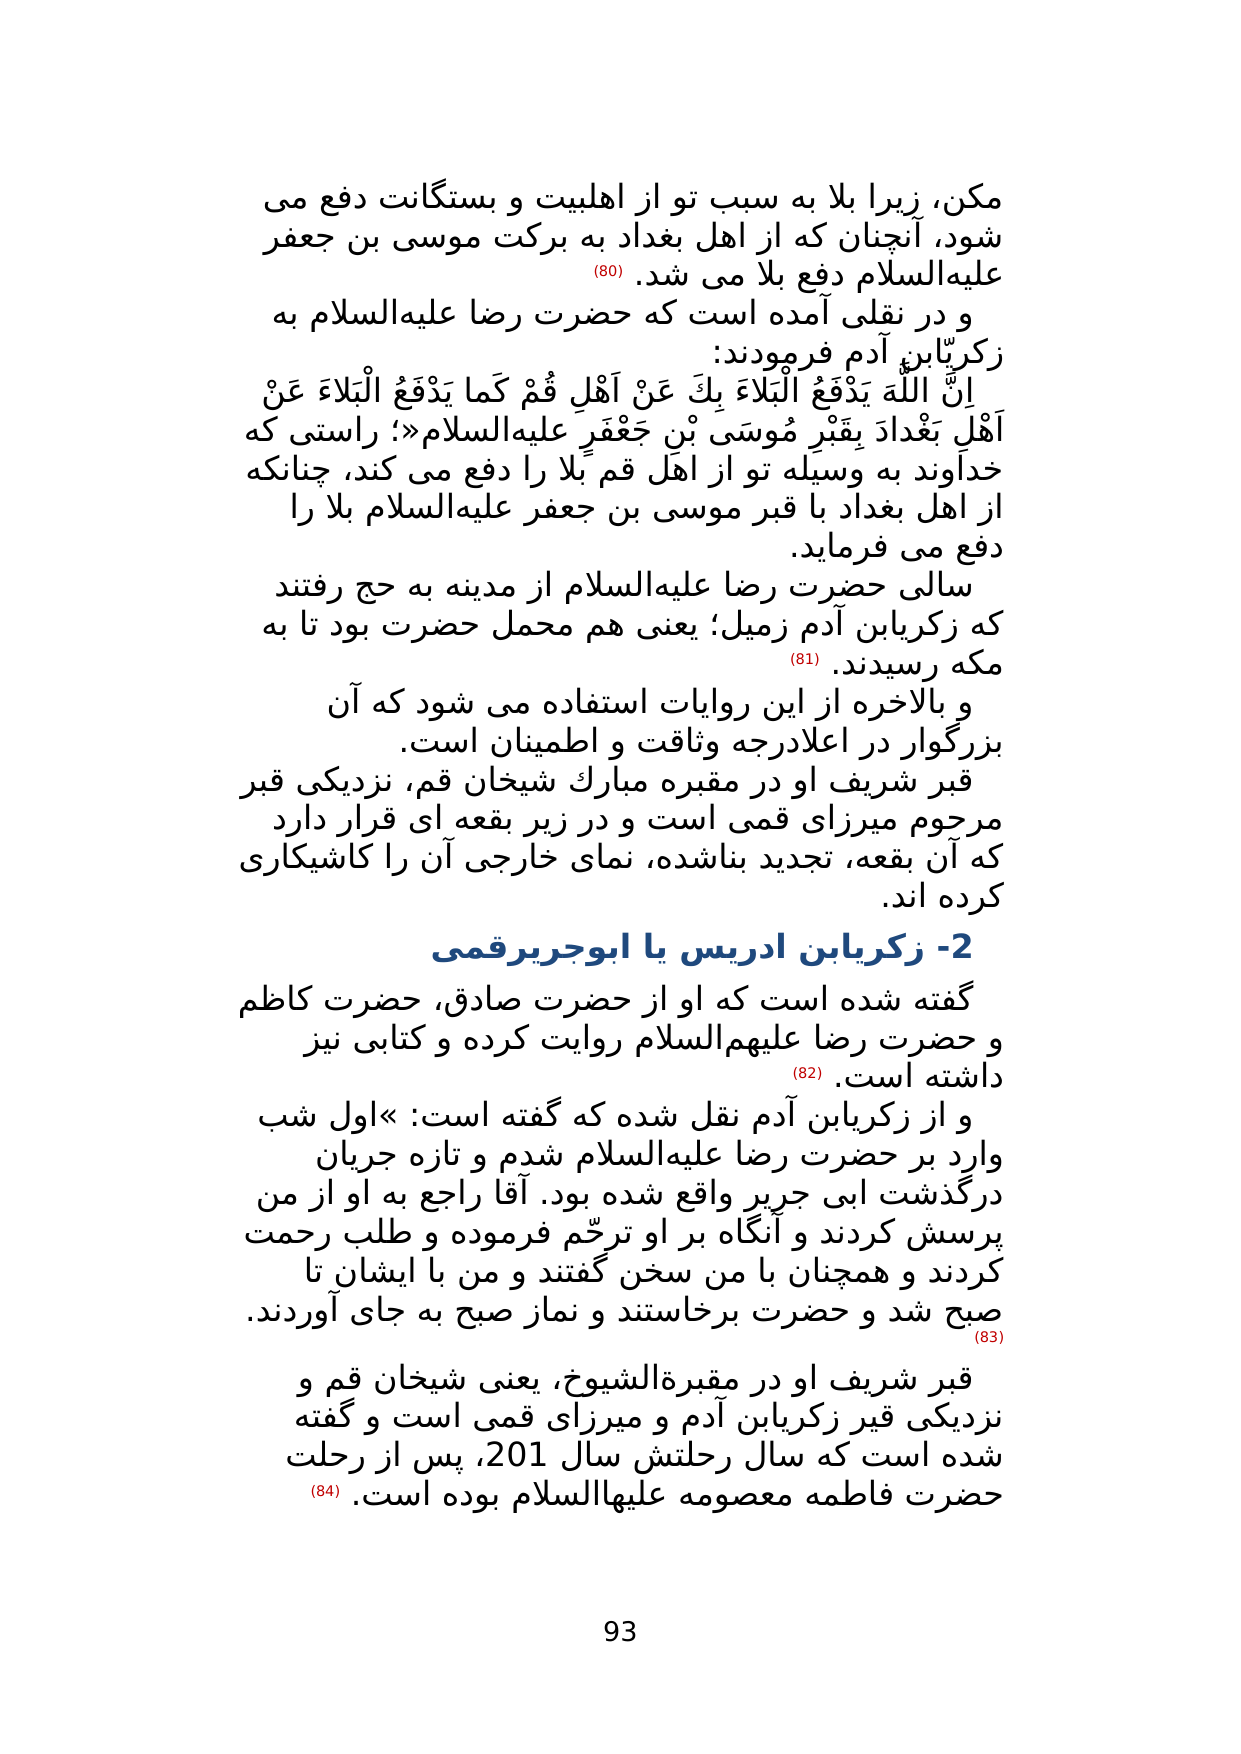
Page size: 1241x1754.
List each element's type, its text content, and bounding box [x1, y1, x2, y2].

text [236, 177, 1004, 294]
text و بالاخره از اين روايات استفاده مى شود كه آن بزرگوار در اعلادرجه وثاقت و اطمينان است. [236, 682, 1004, 760]
text اِنَّ اللَّهَ يَدْفَعُ الْبَلاءَ بِكَ عَنْ اَهْلِ قُمْ كَما يَدْفَعُ الْبَلاءَ عَنْ اَهْلِ بَغْدادَ بِقَبْرِ مُوسَى بْنِ جَعْفَرٍ عليه‌السلام«؛ راستى كه خداوند به وسيله تو از اهل قم بلا را دفع مى كند، چنانكه از اهل بغداد با قبر موسى بن جعفر عليه‌السلام بلا را دفع مى فرمايد. [236, 371, 1004, 566]
text و از زكريابن آدم نقل شده كه گفته است: »اول شب وارد بر حضرت رضا عليه‌السلام شدم و تازه جريان درگذشت ابى جرير واقع شده بود. آقا راجع به او از من پرسش كردند و آنگاه بر او ترحّم فرموده و طلب رحمت كردند و همچنان با من سخن گفتند و من با ايشان تا صبح شد و حضرت برخاستند و نماز صبح به جاى آوردند. (83) [236, 1096, 1004, 1358]
text سالى حضرت رضا عليه‌السلام از مدينه به حج رفتند كه زكريابن آدم زميل؛ يعنى هم محمل حضرت بود تا به مكه رسيدند. (81) [236, 566, 1004, 682]
text و در نقلى آمده است كه حضرت رضا عليه‌السلام به زكريّابن آدم فرمودند: [236, 294, 1004, 371]
text قبر شريف او در مقبرةالشيوخ، يعنى شيخان قم و نزديكى قير زكريابن آدم و ميرزاى قمى است و گفته شده است كه سال رحلتش سال 201، پس از رحلت حضرت فاطمه معصومه عليها‌السلام بوده است. (84) [236, 1358, 1004, 1513]
subtitle 2- زكريابن ادريس يا ابوجريرقمى [236, 928, 1004, 967]
text قبر شريف او در مقبره مبارك شيخان قم، نزديكى قبر مرحوم ميرزاى قمى است و در زير بقعه اى قرار دارد كه آن بقعه، تجديد بناشده، نماى خارجى آن را كاشيكارى كرده اند. [236, 760, 1004, 915]
text گفته شده است كه او از حضرت صادق، حضرت كاظم و حضرت رضا عليهم‌السلام روايت كرده و كتابى نيز داشته است. (82) [236, 979, 1004, 1096]
